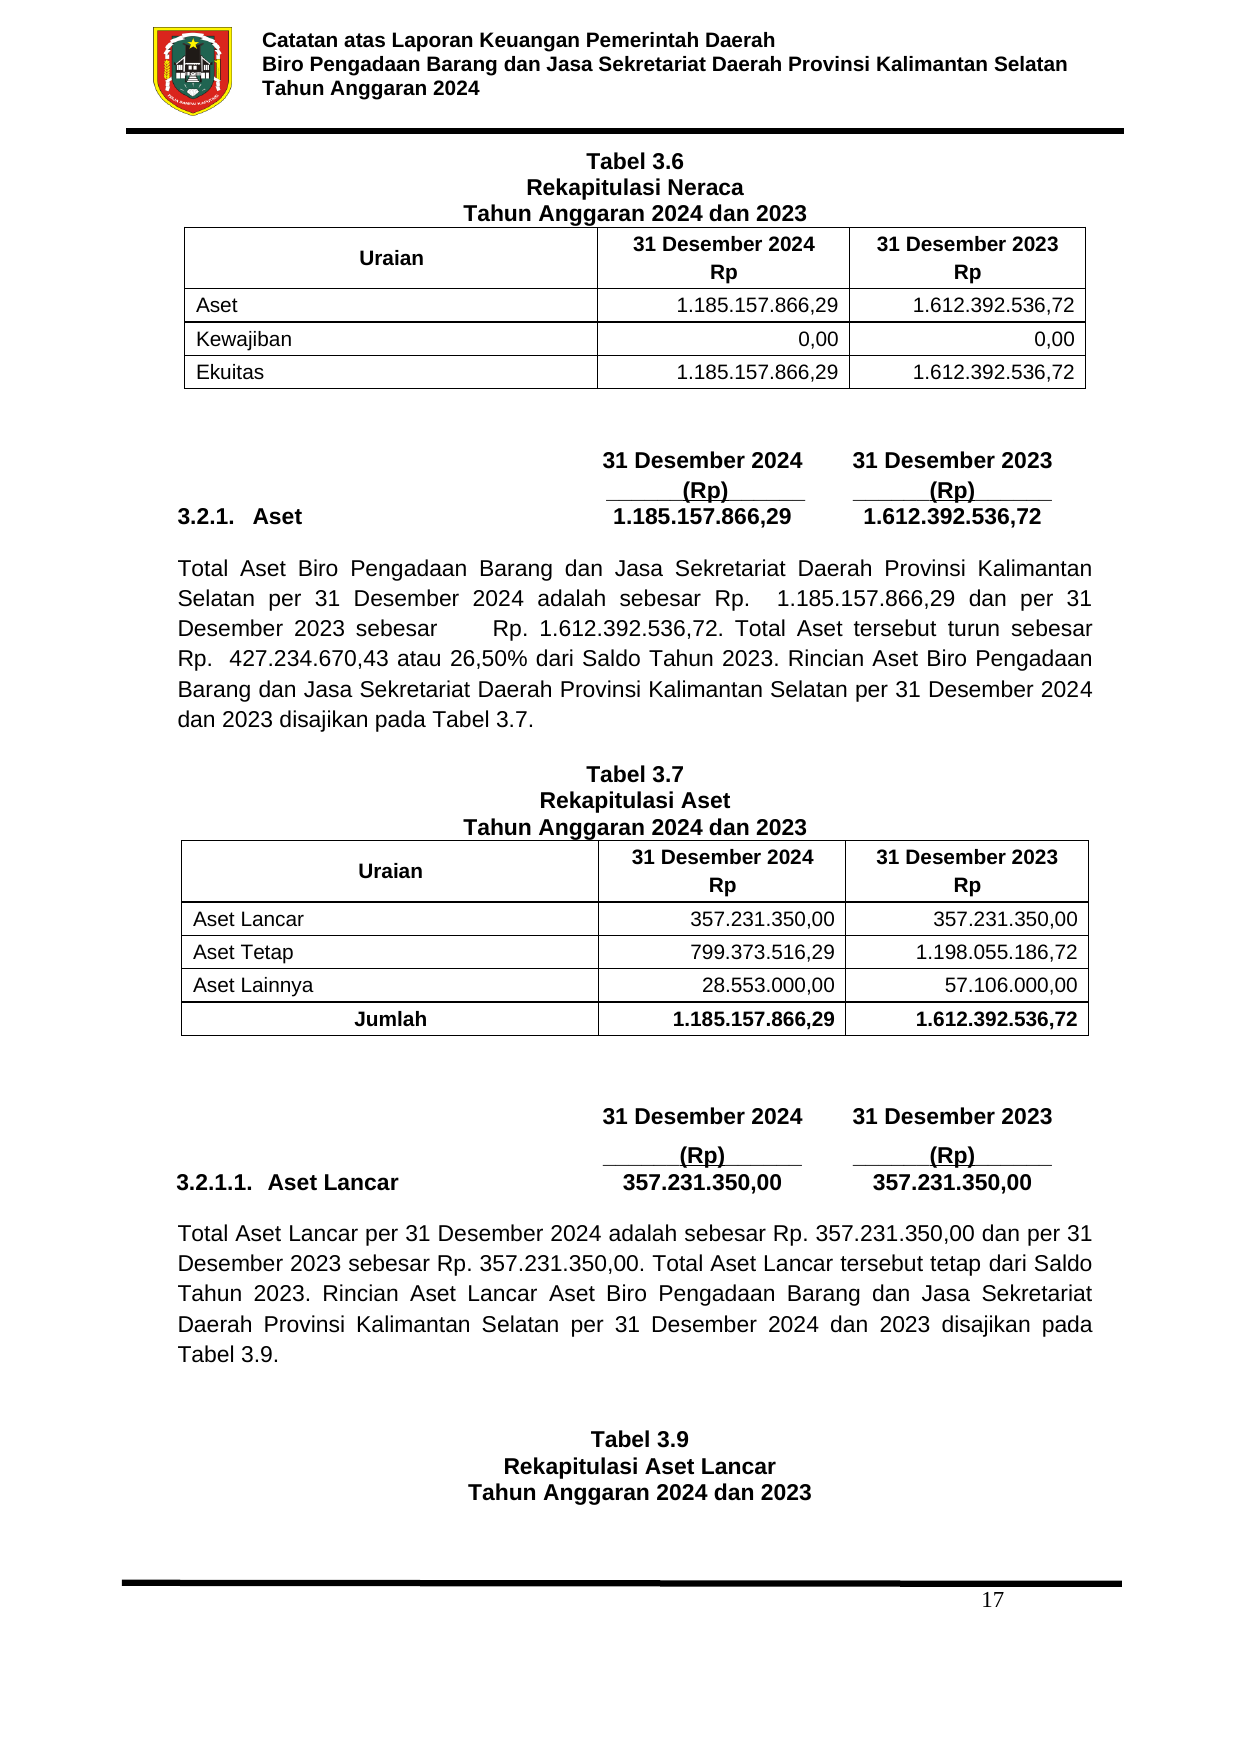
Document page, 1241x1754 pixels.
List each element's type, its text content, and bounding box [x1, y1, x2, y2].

table_cell 1.185.157.866,29 [598, 289, 849, 321]
table_cell 0,00 [850, 323, 1085, 355]
table_cell Aset [185, 289, 597, 321]
text Total Aset Lancar per 31 Desember 2024 adalah sebesar Rp. 357.231.350,00 dan per 31 Desember 2023 sebesar Rp. 357.231.350,00. Total Aset Lancar tersebut tetap dari Saldo Tahun 2023. Rincian Aset Lancar Aset Biro Pengadaan Barang dan Jasa Sekretariat Daerah Provinsi Kalimantan Selatan per 31 Desember 2024 dan 2023 disajikan pada Tabel 3.9. [177, 1220, 1093, 1367]
table_cell 1.185.157.866,29 [599, 1003, 845, 1035]
picture [153, 27, 232, 116]
text Rekapitulasi Aset [177, 787, 1093, 814]
table_cell Aset Tetap [182, 936, 598, 968]
subtitle Aset Lancar 357.231.350,00 357.231.350,00 [176, 1169, 1093, 1195]
subtitle Aset 1.185.157.866,29 1.612.392.536,72 [177, 503, 1093, 530]
table_cell Aset Lainnya [182, 969, 598, 1001]
text ______(Rp)______ ______(Rp)______ [177, 1142, 1093, 1169]
text Tahun Anggaran 2024 dan 2023 [177, 814, 1093, 840]
text Tabel 3.9 [177, 1426, 1102, 1453]
text Total Aset Biro Pengadaan Barang dan Jasa Sekretariat Daerah Provinsi Kalimantan Selatan per 31 Desember 2024 adalah sebesar Rp. 1.185.157.866,29 dan per 31 Desember 2023 sebesar Rp. 1.612.392.536,72. Total Aset tersebut turun sebesar Rp. 427.234.670,43 atau 26,50% dari Saldo Tahun 2023. Rincian Aset Biro Pengadaan Barang dan Jasa Sekretariat Daerah Provinsi Kalimantan Selatan per 31 Desember 2024 dan 2023 disajikan pada Tabel 3.7. [177, 555, 1093, 732]
table_cell 1.198.055.186,72 [846, 936, 1088, 968]
table_cell Kewajiban [185, 323, 597, 355]
table_cell 1.612.392.536,72 [850, 289, 1085, 321]
text Rekapitulasi Aset Lancar [177, 1453, 1102, 1479]
table_header Uraian [185, 228, 597, 288]
table_header 31 Desember 2024 Rp [598, 228, 849, 288]
table_cell 0,00 [598, 323, 849, 355]
table_cell 799.373.516,29 [599, 936, 845, 968]
table_cell 1.185.157.866,29 [598, 356, 849, 388]
text Tabel 3.6 [177, 148, 1093, 174]
table_cell Ekuitas [185, 356, 597, 388]
text Tahun Anggaran 2024 dan 2023 [177, 200, 1093, 227]
table_header Uraian [182, 841, 598, 901]
text Tabel 3.7 [177, 761, 1093, 787]
table_cell 357.231.350,00 [599, 903, 845, 935]
table_cell 1.612.392.536,72 [846, 1003, 1088, 1035]
table_cell 357.231.350,00 [846, 903, 1088, 935]
text 31 Desember 2024 31 Desember 2023 [177, 1103, 1093, 1129]
text 31 Desember 2024 31 Desember 2023 [177, 447, 1093, 473]
table_cell Jumlah [182, 1003, 598, 1035]
text Rekapitulasi Neraca [177, 174, 1093, 200]
text ______(Rp)______ ______(Rp)______ [177, 477, 1093, 503]
table_cell 57.106.000,00 [846, 969, 1088, 1001]
text Tahun Anggaran 2024 dan 2023 [177, 1479, 1102, 1505]
table_cell 28.553.000,00 [599, 969, 845, 1001]
table_header 31 Desember 2023 Rp [850, 228, 1085, 288]
table_header 31 Desember 2023 Rp [846, 841, 1088, 901]
table_header 31 Desember 2024 Rp [599, 841, 845, 901]
table_cell 1.612.392.536,72 [850, 356, 1085, 388]
table_cell Aset Lancar [182, 903, 598, 935]
